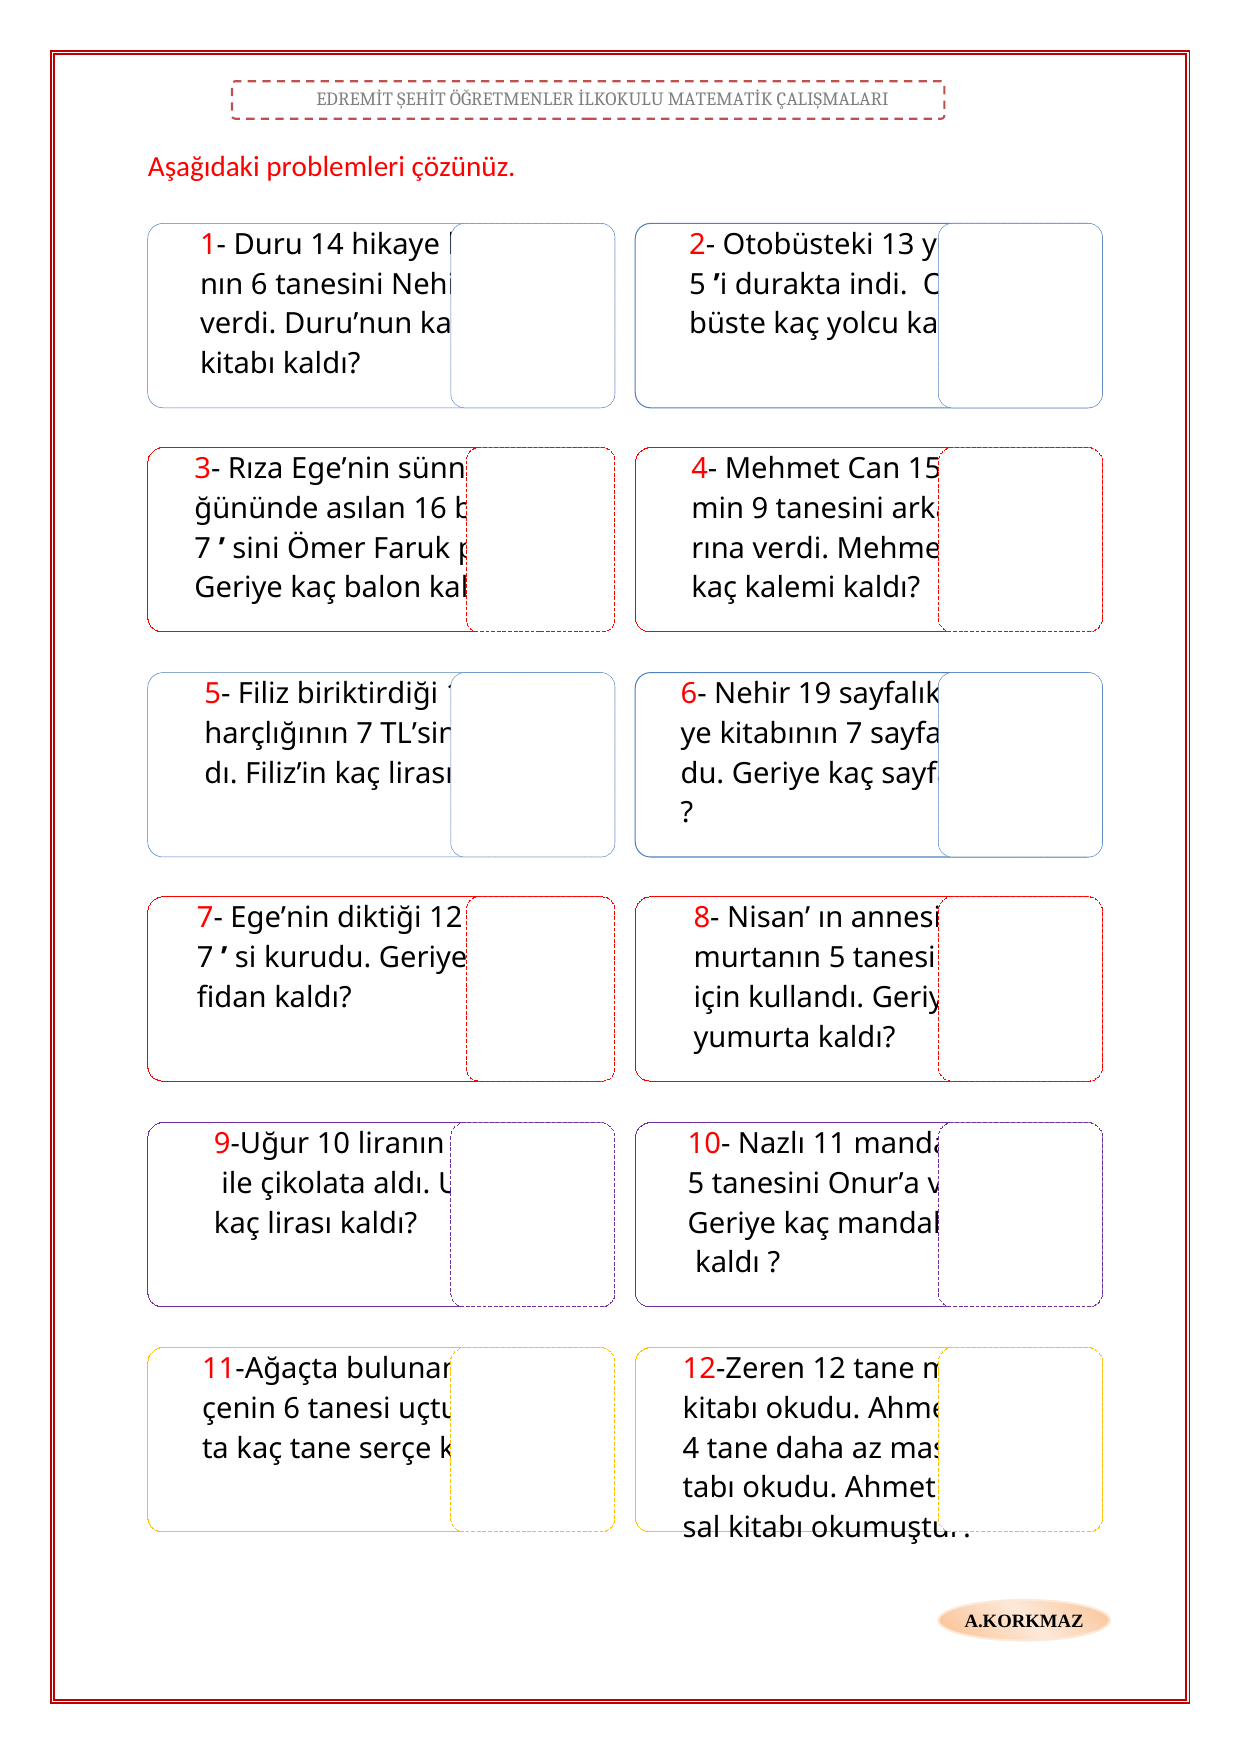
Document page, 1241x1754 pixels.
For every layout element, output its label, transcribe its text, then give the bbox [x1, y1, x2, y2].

text Aşağıdaki problemleri çözünüz. [148, 148, 1093, 183]
